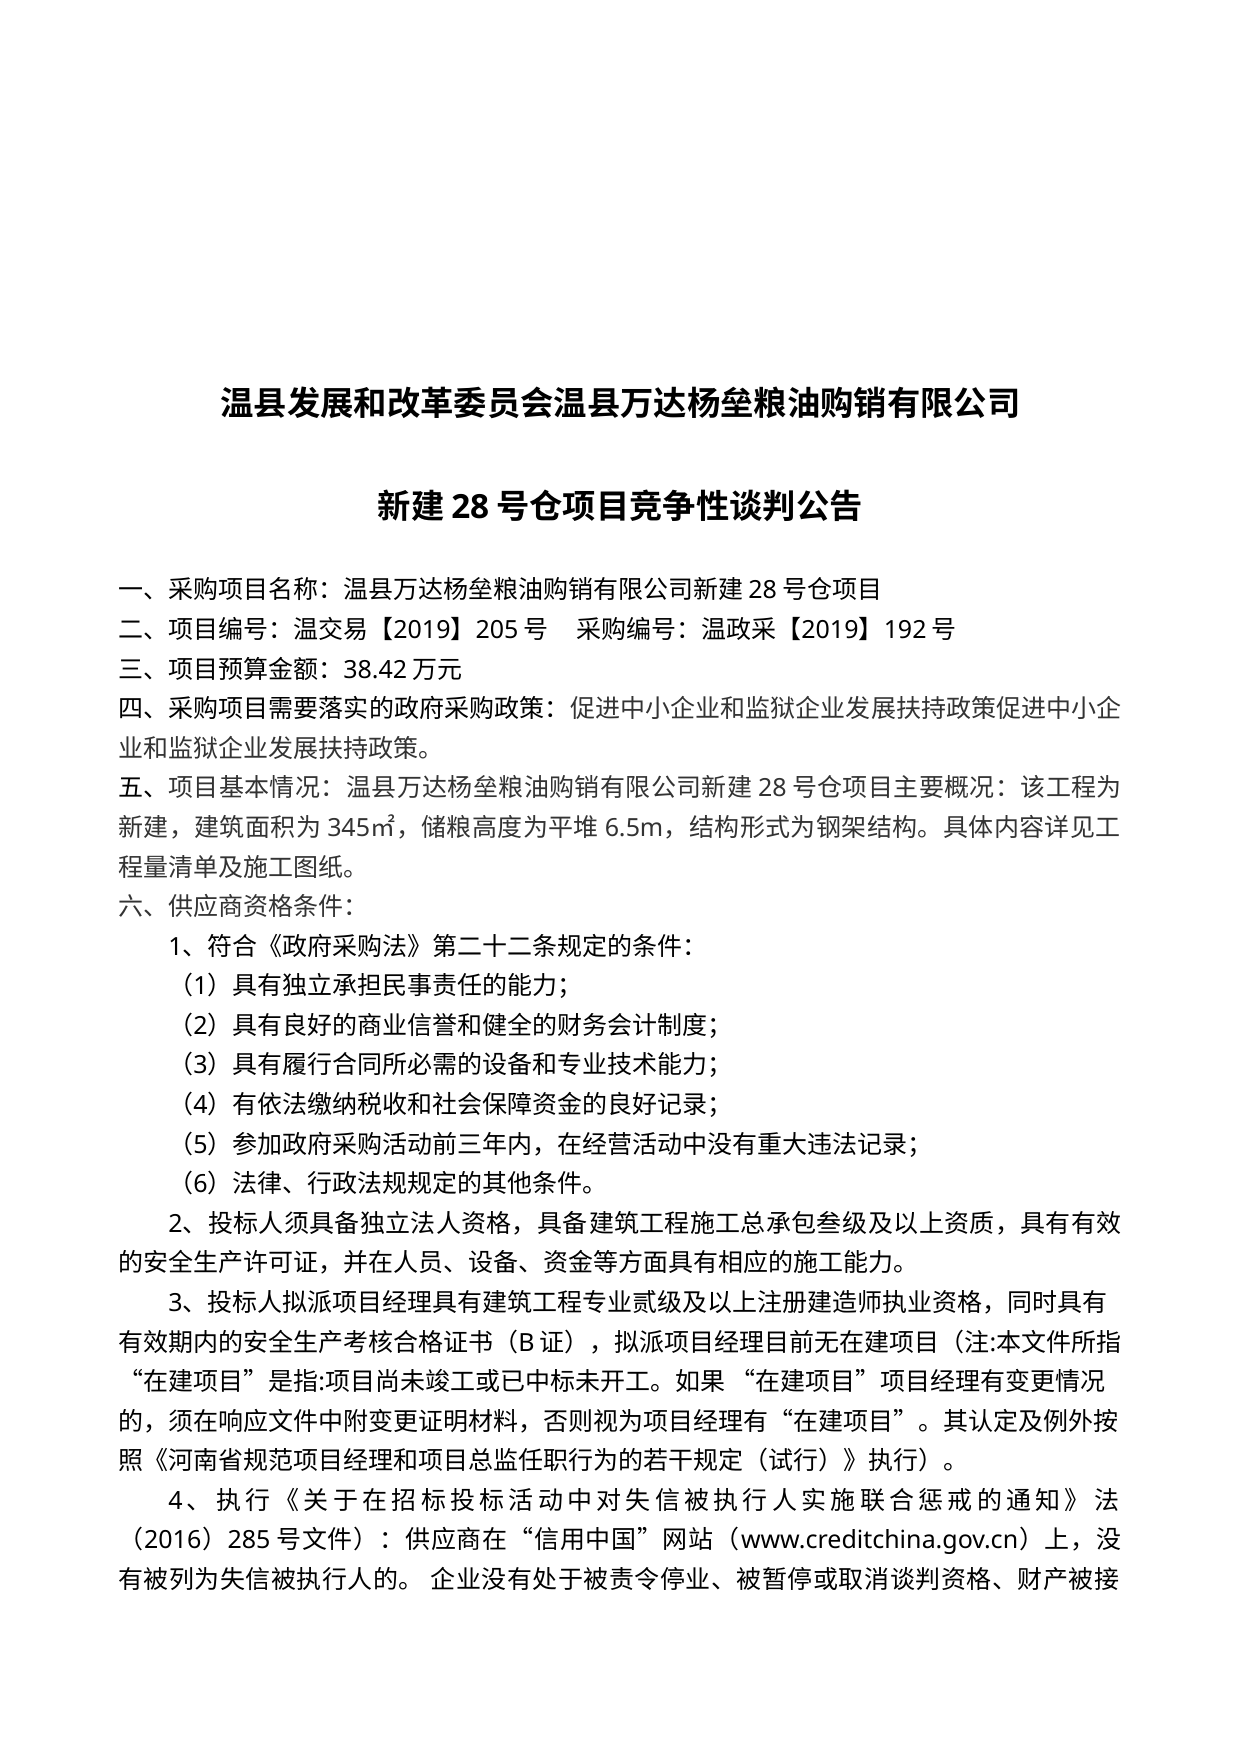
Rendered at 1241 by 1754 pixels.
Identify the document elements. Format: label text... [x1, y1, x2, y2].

text （6）法律、行政法规规定的其他条件。 [118, 1162, 1122, 1202]
text 1、符合《政府采购法》第二十二条规定的条件： [118, 924, 1122, 964]
list 供应商资格条件： [118, 885, 1122, 924]
list 采购项目名称：温县万达杨垒粮油购销有限公司新建28号仓项目 [118, 568, 1122, 608]
list 采购项目需要落实的政府采购政策：促进中小企业和监狱企业发展扶持政策促进中小企业和监狱企业发展扶持政策。 [118, 687, 1122, 766]
list 项目预算金额：38.42万元 [118, 647, 1122, 687]
text 新建28号仓项目竞争性谈判公告 [118, 465, 1122, 544]
text （4）有依法缴纳税收和社会保障资金的良好记录； [118, 1083, 1122, 1122]
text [118, 1479, 1122, 1597]
list 项目编号：温交易【2019】205号 采购编号：温政采【2019】192号 [118, 608, 1122, 647]
text （3）具有履行合同所必需的设备和专业技术能力； [118, 1043, 1122, 1083]
text （1）具有独立承担民事责任的能力； [118, 964, 1122, 1004]
list 项目基本情况：温县万达杨垒粮油购销有限公司新建28号仓项目主要概况：该工程为新建，建筑面积为345㎡，储粮高度为平堆6.5m，结构形式为钢架结构。具体内容详见工程量清单及施工图纸。 [118, 766, 1122, 885]
text 3、投标人拟派项目经理具有建筑工程专业贰级及以上注册建造师执业资格，同时具有有效期内的安全生产考核合格证书（B证），拟派项目经理目前无在建项目（注:本文件所指“在建项目”是指:项目尚未竣工或已中标未开工。如果 “在建项目”项目经理有变更情况的，须在响应文件中附变更证明材料，否则视为项目经理有“在建项目”。其认定及例外按照《河南省规范项目经理和项目总监任职行为的若干规定（试行）》执行）。 [118, 1281, 1122, 1479]
text （2）具有良好的商业信誉和健全的财务会计制度； [118, 1004, 1122, 1043]
text （5）参加政府采购活动前三年内，在经营活动中没有重大违法记录； [118, 1122, 1122, 1162]
text 2、投标人须具备独立法人资格，具备建筑工程施工总承包叁级及以上资质，具有有效的安全生产许可证，并在人员、设备、资金等方面具有相应的施工能力。 [118, 1202, 1122, 1281]
text 温县发展和改革委员会温县万达杨垒粮油购销有限公司 [118, 362, 1122, 441]
